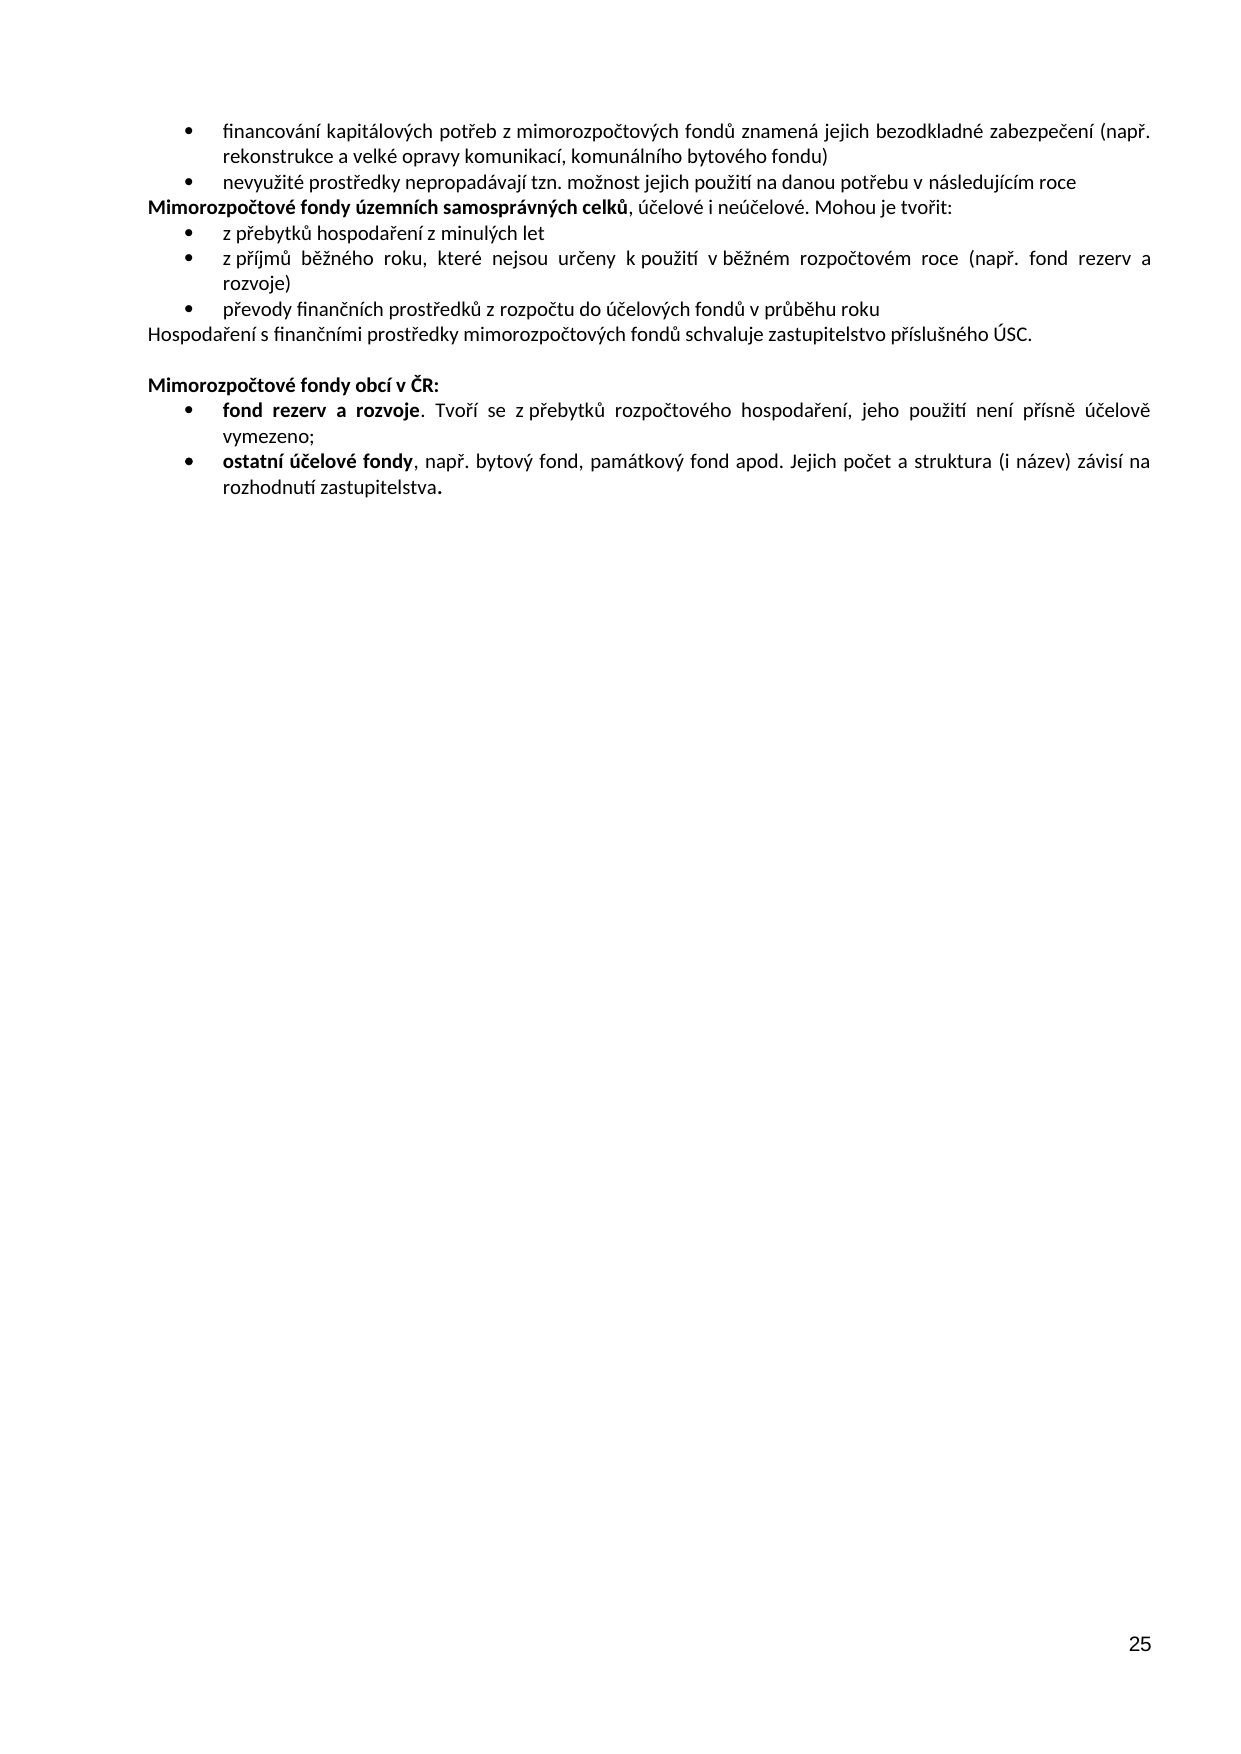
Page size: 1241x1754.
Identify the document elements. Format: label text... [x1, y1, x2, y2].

list ostatní účelové fondy, např. bytový fond, památkový fond apod. Jejich počet a struktura (i název) závisí na rozhodnutí zastupitelstva. [185, 448, 1152, 499]
list z příjmů běžného roku, které nejsou určeny k použití v běžném rozpočtovém roce (např. fond rezerv a rozvoje) [185, 245, 1152, 296]
list financování kapitálových potřeb z mimorozpočtových fondů znamená jejich bezodkladné zabezpečení (např. rekonstrukce a velké opravy komunikací, komunálního bytového fondu) [185, 118, 1152, 169]
list fond rezerv a rozvoje. Tvoří se z přebytků rozpočtového hospodaření, jeho použití není přísně účelově vymezeno; [185, 398, 1152, 448]
list Hospodaření s finančními prostředky mimorozpočtových fondů schvaluje zastupitelstvo příslušného ÚSC. [148, 321, 1152, 347]
list nevyužité prostředky nepropadávají tzn. možnost jejich použití na danou potřebu v následujícím roce [185, 169, 1152, 194]
text Mimorozpočtové fondy obcí v ČR: [148, 372, 1152, 398]
text Mimorozpočtové fondy územních samosprávných celků, účelové i neúčelové. Mohou je tvořit: [148, 194, 1152, 220]
list převody finančních prostředků z rozpočtu do účelových fondů v průběhu roku [185, 296, 1152, 321]
list z přebytků hospodaření z minulých let [185, 220, 1152, 245]
